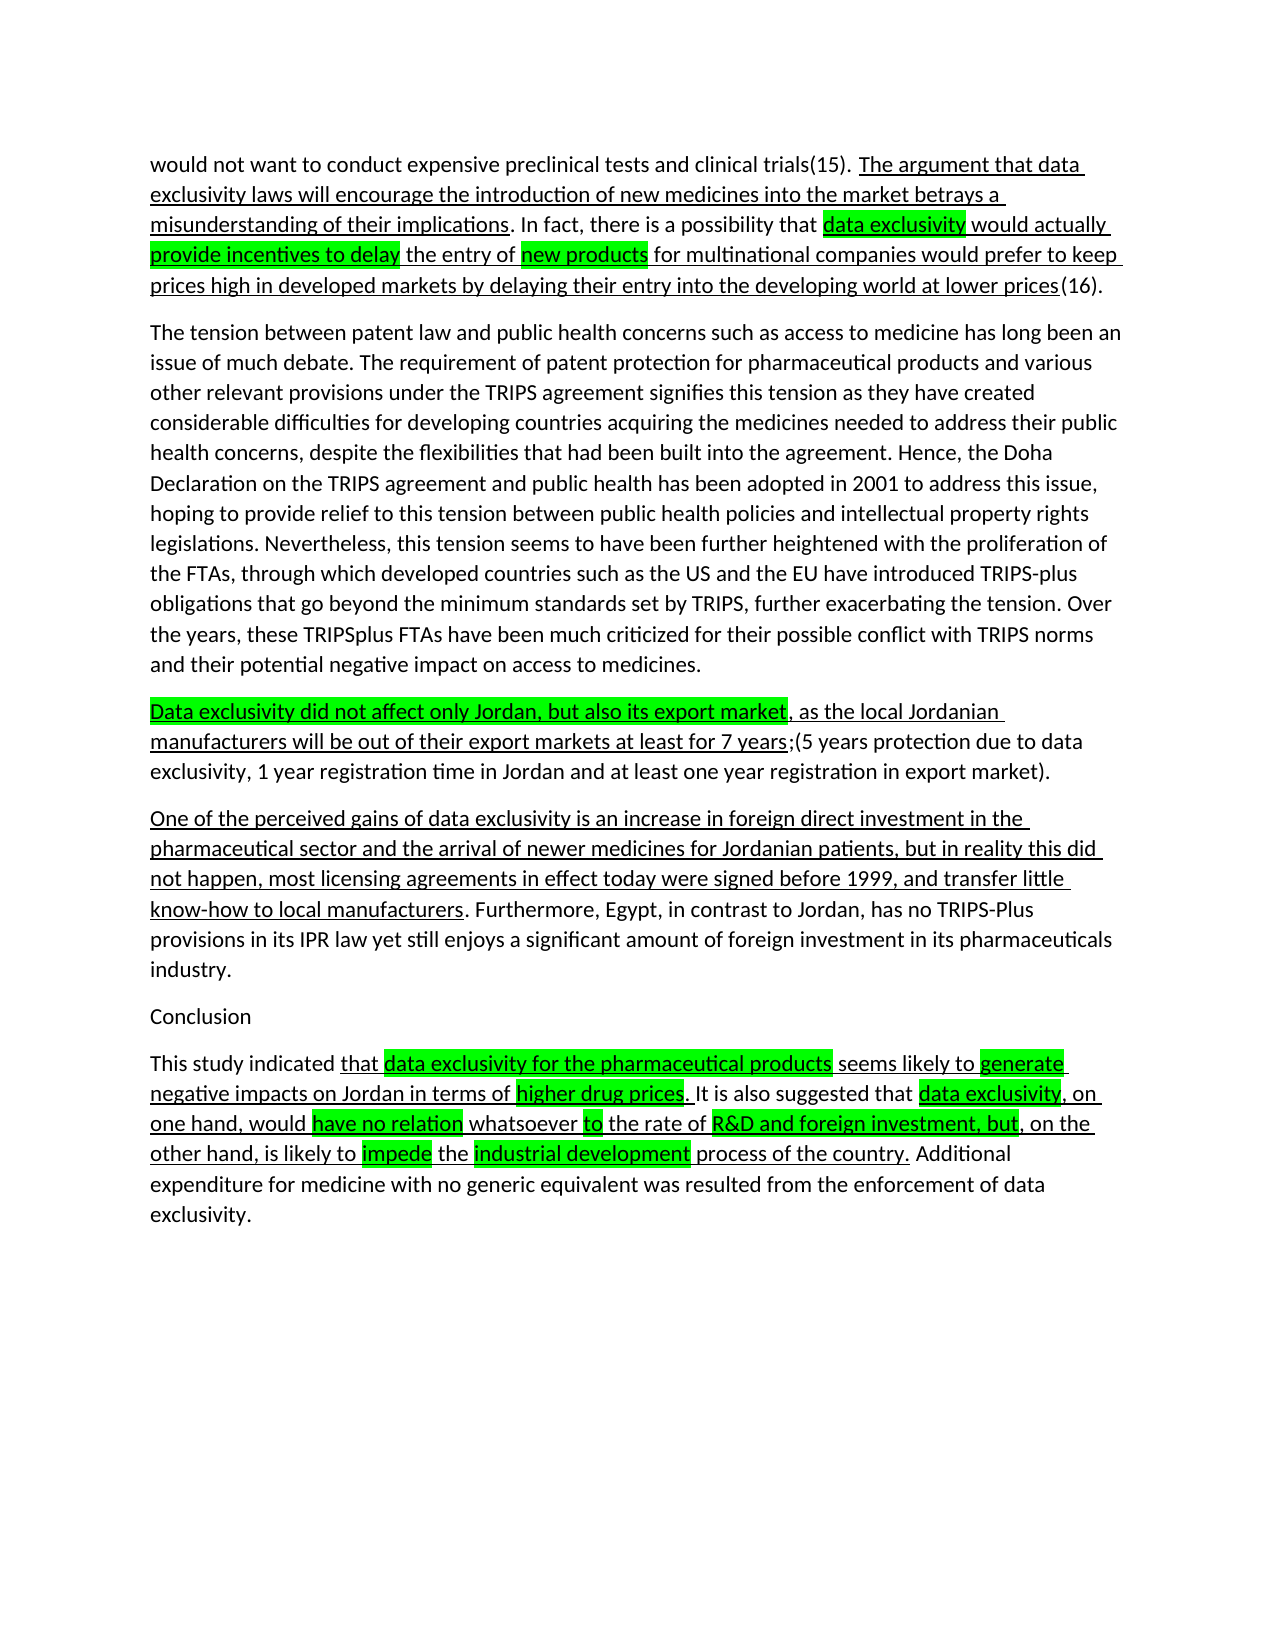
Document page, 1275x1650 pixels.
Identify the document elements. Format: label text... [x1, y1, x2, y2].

text Data exclusivity did not affect only Jordan, but also its export market, as the local Jordanian manufacturers will be out of their export markets at least for 7 years;(5 years protection due to data exclusivity, 1 year registration time in Jordan and at least one year registration in export market). [150, 697, 1125, 785]
text The tension between patent law and public health concerns such as access to medicine has long been an issue of much debate. The requirement of patent protection for pharmaceutical products and various other relevant provisions under the TRIPS agreement signifies this tension as they have created considerable difficulties for developing countries acquiring the medicines needed to address their public health concerns, despite the flexibilities that had been built into the agreement. Hence, the Doha Declaration on the TRIPS agreement and public health has been adopted in 2001 to address this issue, hoping to provide relief to this tension between public health policies and intellectual property rights legislations. Nevertheless, this tension seems to have been further heightened with the proliferation of the FTAs, through which developed countries such as the US and the EU have introduced TRIPS-plus obligations that go beyond the minimum standards set by TRIPS, further exacerbating the tension. Over the years, these TRIPSplus FTAs have been much criticized for their possible conflict with TRIPS norms and their potential negative impact on access to medicines. [150, 318, 1125, 678]
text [150, 150, 1125, 299]
text Conclusion [150, 1002, 1125, 1030]
text This study indicated that data exclusivity for the pharmaceutical products seems likely to generate negative impacts on Jordan in terms of higher drug prices. It is also suggested that data exclusivity, on one hand, would have no relation whatsoever to the rate of R&D and foreign investment, but, on the other hand, is likely to impede the industrial development process of the country. Additional expenditure for medicine with no generic equivalent was resulted from the enforcement of data exclusivity. [150, 1049, 1125, 1228]
text One of the perceived gains of data exclusivity is an increase in foreign direct investment in the pharmaceutical sector and the arrival of newer medicines for Jordanian patients, but in reality this did not happen, most licensing agreements in effect today were signed before 1999, and transfer little know-how to local manufacturers. Furthermore, Egypt, in contrast to Jordan, has no TRIPS-Plus provisions in its IPR law yet still enjoys a significant amount of foreign investment in its pharmaceuticals industry. [150, 804, 1125, 983]
